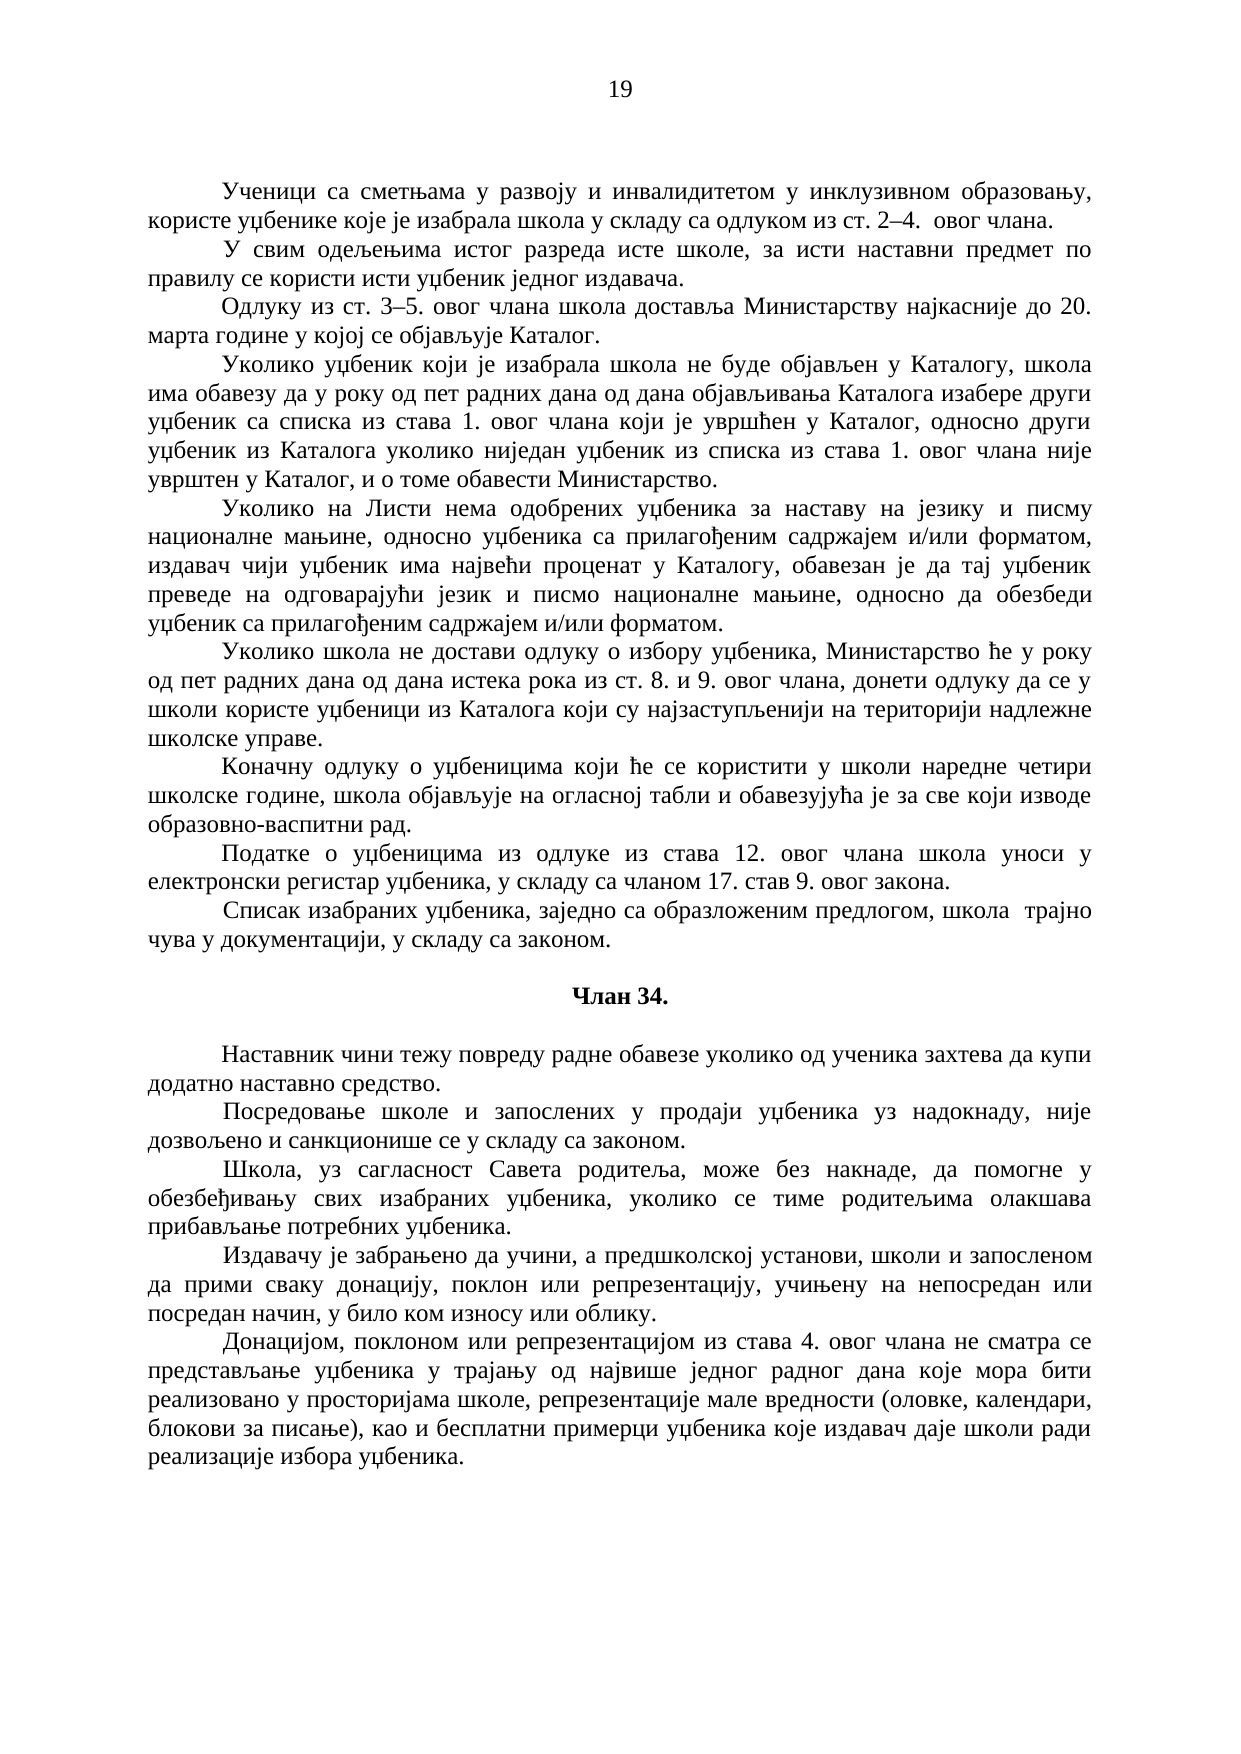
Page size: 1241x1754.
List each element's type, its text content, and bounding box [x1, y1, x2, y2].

text Коначну одлуку о уџбеницима који ће се користити у школи наредне четири школске године, школа објављује на огласној табли и обавезујућа је за све који изводе образовно-васпитни рад. [148, 751, 1093, 838]
text Уколико на Листи нема одобрених уџбеника за наставу на језику и писму националне мањине, односно уџбеника са прилагођеним садржајем и/или форматом, издавач чији уџбеник има највећи проценат у Каталогу, обавезан је да тај уџбеник преведе на одговарајући језик и писмо националне мањине, односно да обезбеди уџбеник са прилагођеним садржајем и/или форматом. [148, 493, 1093, 636]
text Одлуку из ст. 3–5. овог члана школа доставља Министарству најкасније до 20. марта године у којој се објављује Каталог. [148, 291, 1093, 349]
text Уколико уџбеник који је изабрала школа не буде објављен у Каталогу, школа има обавезу да у року од пет радних дана од дана објављивања Каталога изабере други уџбеник са списка из става 1. овог члана који је увршћен у Каталог, односно други уџбеник из Каталога уколико ниједан уџбеник из списка из става 1. овог члана није уврштен у Каталог, и о томе обавести Министарство. [148, 349, 1093, 493]
text Ученици са сметњама у развоју и инвалидитетом у инклузивном образовању, користе уџбенике које је изабрала школа у складу са одлуком из ст. 2–4. овог члана. [148, 176, 1093, 234]
text Посредовање школе и запослених у продаји уџбеника уз надокнаду, није дозвољено и санкционише се у складу са законом. [148, 1096, 1093, 1154]
text Издавачу је забрањено да учини, а предшколској установи, школи и запосленом да прими сваку донацију, поклон или репрезентацију, учињену на непосредан или посредан начин, у било ком износу или облику. [148, 1240, 1093, 1326]
text Податке о уџбеницима из одлуке из става 12. овог члана школа уноси у електронски регистар уџбеника, у складу са чланом 17. став 9. овог закона. [148, 838, 1093, 895]
text Члан 34. [148, 981, 1093, 1010]
text Уколико школа не достави одлуку о избору уџбеника, Министарство ће у року од пет радних дана од дана истека рока из ст. 8. и 9. овог члана, донети одлуку да се у школи користе уџбеници из Каталога који су најзаступљенији на територији надлежне школске управе. [148, 636, 1093, 751]
text Школа, уз сагласност Савета родитеља, може без накнаде, да помогне у обезбеђивању свих изабраних уџбеника, уколико се тиме родитељима олакшава прибављање потребних уџбеника. [148, 1154, 1093, 1240]
text Донацијом, поклоном или репрезентацијом из става 4. овог члана не сматра се представљање уџбеника у трајању од највише једног радног дана које мора бити реализовано у просторијама школе, репрезентације мале вредности (оловке, календари, блокови за писање), као и бесплатни примерци уџбеника које издавач даје школи ради реализације избора уџбеника. [148, 1326, 1093, 1470]
text У свим одељењима истог разреда исте школе, за исти наставни предмет по правилу се користи исти уџбеник једног издавача. [148, 234, 1093, 291]
text Наставник чини тежу повреду радне обавезе уколико од ученика захтева да купи додатно наставно средство. [148, 1039, 1093, 1096]
text Списак изабраних уџбеника, заједно са образложеним предлогом, школа трајно чува у документацији, у складу са законом. [148, 895, 1093, 953]
